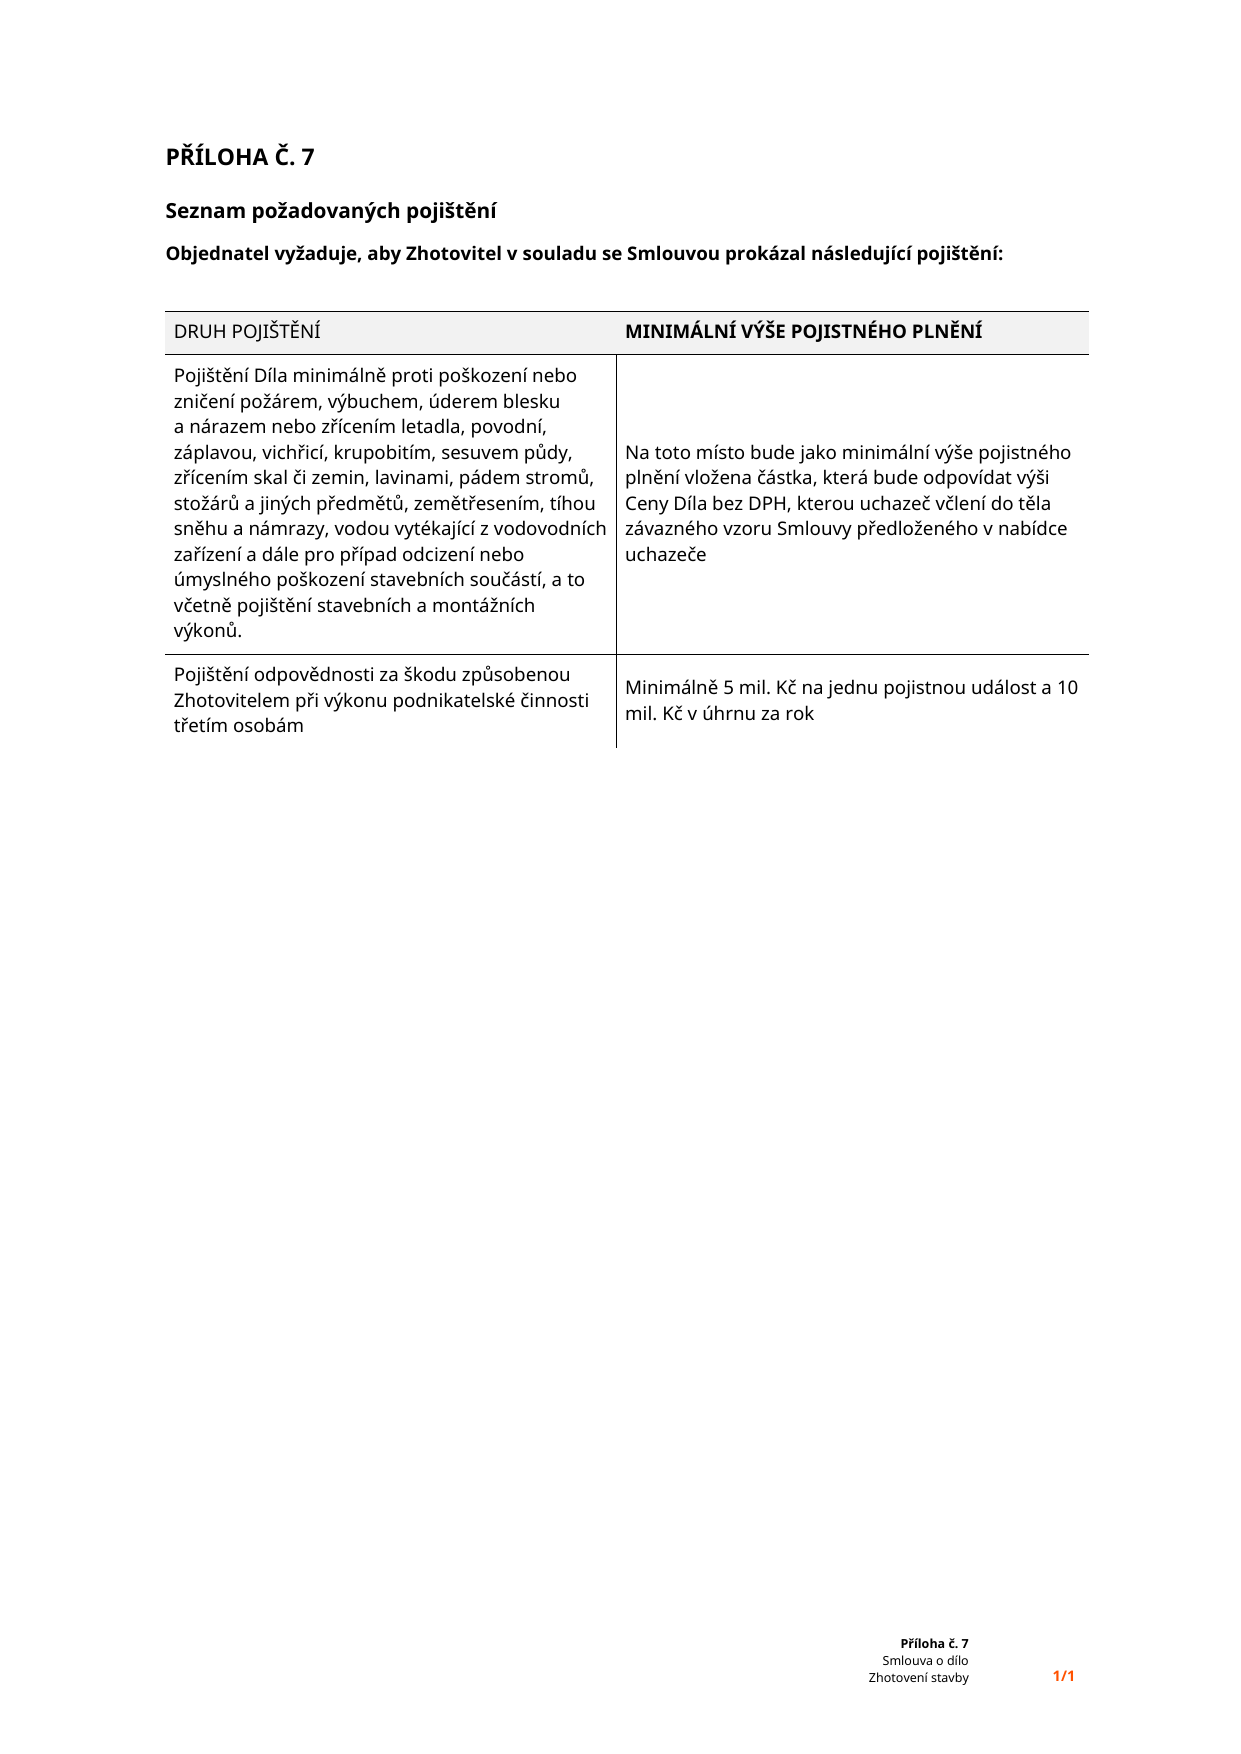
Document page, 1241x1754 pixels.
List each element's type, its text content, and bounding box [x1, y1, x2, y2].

text Seznam požadovaných pojištění [165, 197, 1075, 225]
table_cell Na toto místo bude jako minimální výše pojistného plnění vložena částka, která bude odpovídat výši Ceny Díla bez DPH, kterou uchazeč včlení do těla závazného vzoru Smlouvy předloženého v nabídce uchazeče [617, 355, 1089, 653]
table_header MINIMÁLNÍ VÝŠE POJISTNÉHO PLNĚNÍ [617, 312, 1089, 354]
table_cell Pojištění Díla minimálně proti poškození nebo zničení požárem, výbuchem, úderem blesku a nárazem nebo zřícením letadla, povodní, záplavou, vichřicí, krupobitím, sesuvem půdy, zřícením skal či zemin, lavinami, pádem stromů, stožárů a jiných předmětů, zemětřesením, tíhou sněhu a námrazy, vodou vytékající z vodovodních zařízení a dále pro případ odcizení nebo úmyslného poškození stavebních součástí, a to včetně pojištění stavebních a montážních výkonů. [165, 355, 616, 653]
text Objednatel vyžaduje, aby Zhotovitel v souladu se Smlouvou prokázal následující pojištění: [165, 240, 1075, 266]
table_header DRUH POJIŠTĚNÍ [165, 312, 617, 354]
text Příloha č. 7 [165, 141, 1075, 173]
table_cell Pojištění odpovědnosti za škodu způsobenou Zhotovitelem při výkonu podnikatelské činnosti třetím osobám [165, 655, 616, 748]
table_cell Minimálně 5 mil. Kč na jednu pojistnou událost a 10 mil. Kč v úhrnu za rok [617, 655, 1089, 748]
